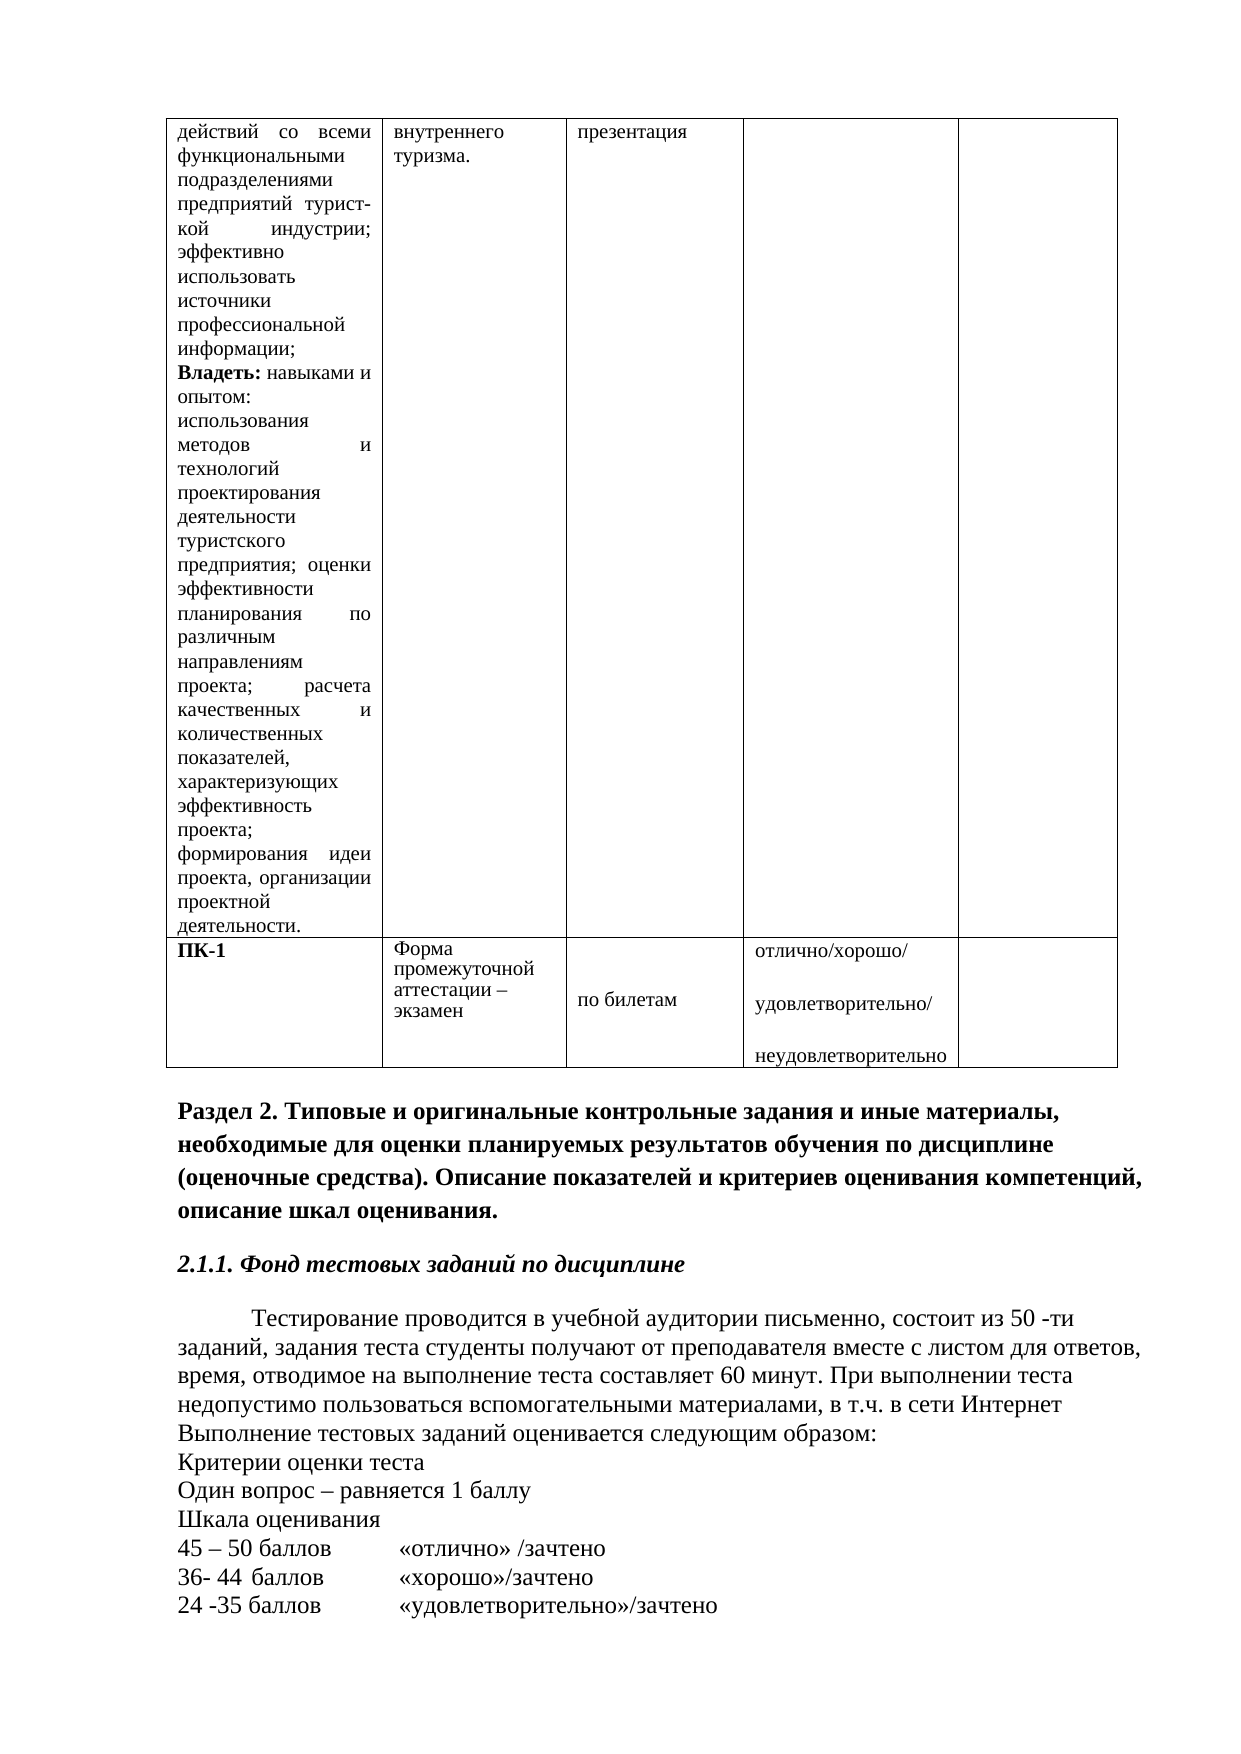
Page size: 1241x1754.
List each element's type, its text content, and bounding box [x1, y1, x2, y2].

table_cell ПК-1 [167, 938, 382, 1067]
table_cell по билетам [567, 938, 743, 1067]
table_cell [959, 938, 1117, 1067]
text Раздел 2. Типовые и оригинальные контрольные задания и иные материалы, необходимые для оценки планируемых результатов обучения по дисциплине (оценочные средства). Описание показателей и критериев оценивания компетенций, описание шкал оценивания. [177, 1096, 1152, 1224]
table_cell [567, 119, 743, 937]
text Критерии оценки теста [177, 1447, 1152, 1476]
text 45 – 50 баллов «отлично» /зачтено [177, 1533, 1152, 1562]
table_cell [383, 119, 566, 937]
text 24 -35 баллов «удовлетворительно»/зачтено [177, 1591, 1152, 1619]
text 36- 44 баллов «хорошо»/зачтено [177, 1562, 1152, 1591]
text 2.1.1. Фонд тестовых заданий по дисциплине [103, 1249, 1152, 1278]
text Один вопрос – равняется 1 баллу [177, 1476, 1152, 1504]
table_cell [744, 119, 958, 937]
text Выполнение тестовых заданий оценивается следующим образом: [177, 1418, 1152, 1447]
text Тестирование проводится в учебной аудитории письменно, состоит из 50 -ти заданий, задания теста студенты получают от преподавателя вместе с листом для ответов, время, отводимое на выполнение теста составляет 60 минут. При выполнении теста недопустимо пользоваться вспомогательными материалами, в т.ч. в сети Интернет [177, 1303, 1152, 1418]
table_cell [167, 119, 382, 937]
table_cell отлично/хорошо/ удовлетворительно/ неудовлетворительно [744, 938, 958, 1067]
text Шкала оценивания [177, 1504, 1152, 1533]
table_cell Форма промежуточной аттестации – экзамен [383, 938, 566, 1067]
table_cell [959, 119, 1117, 937]
